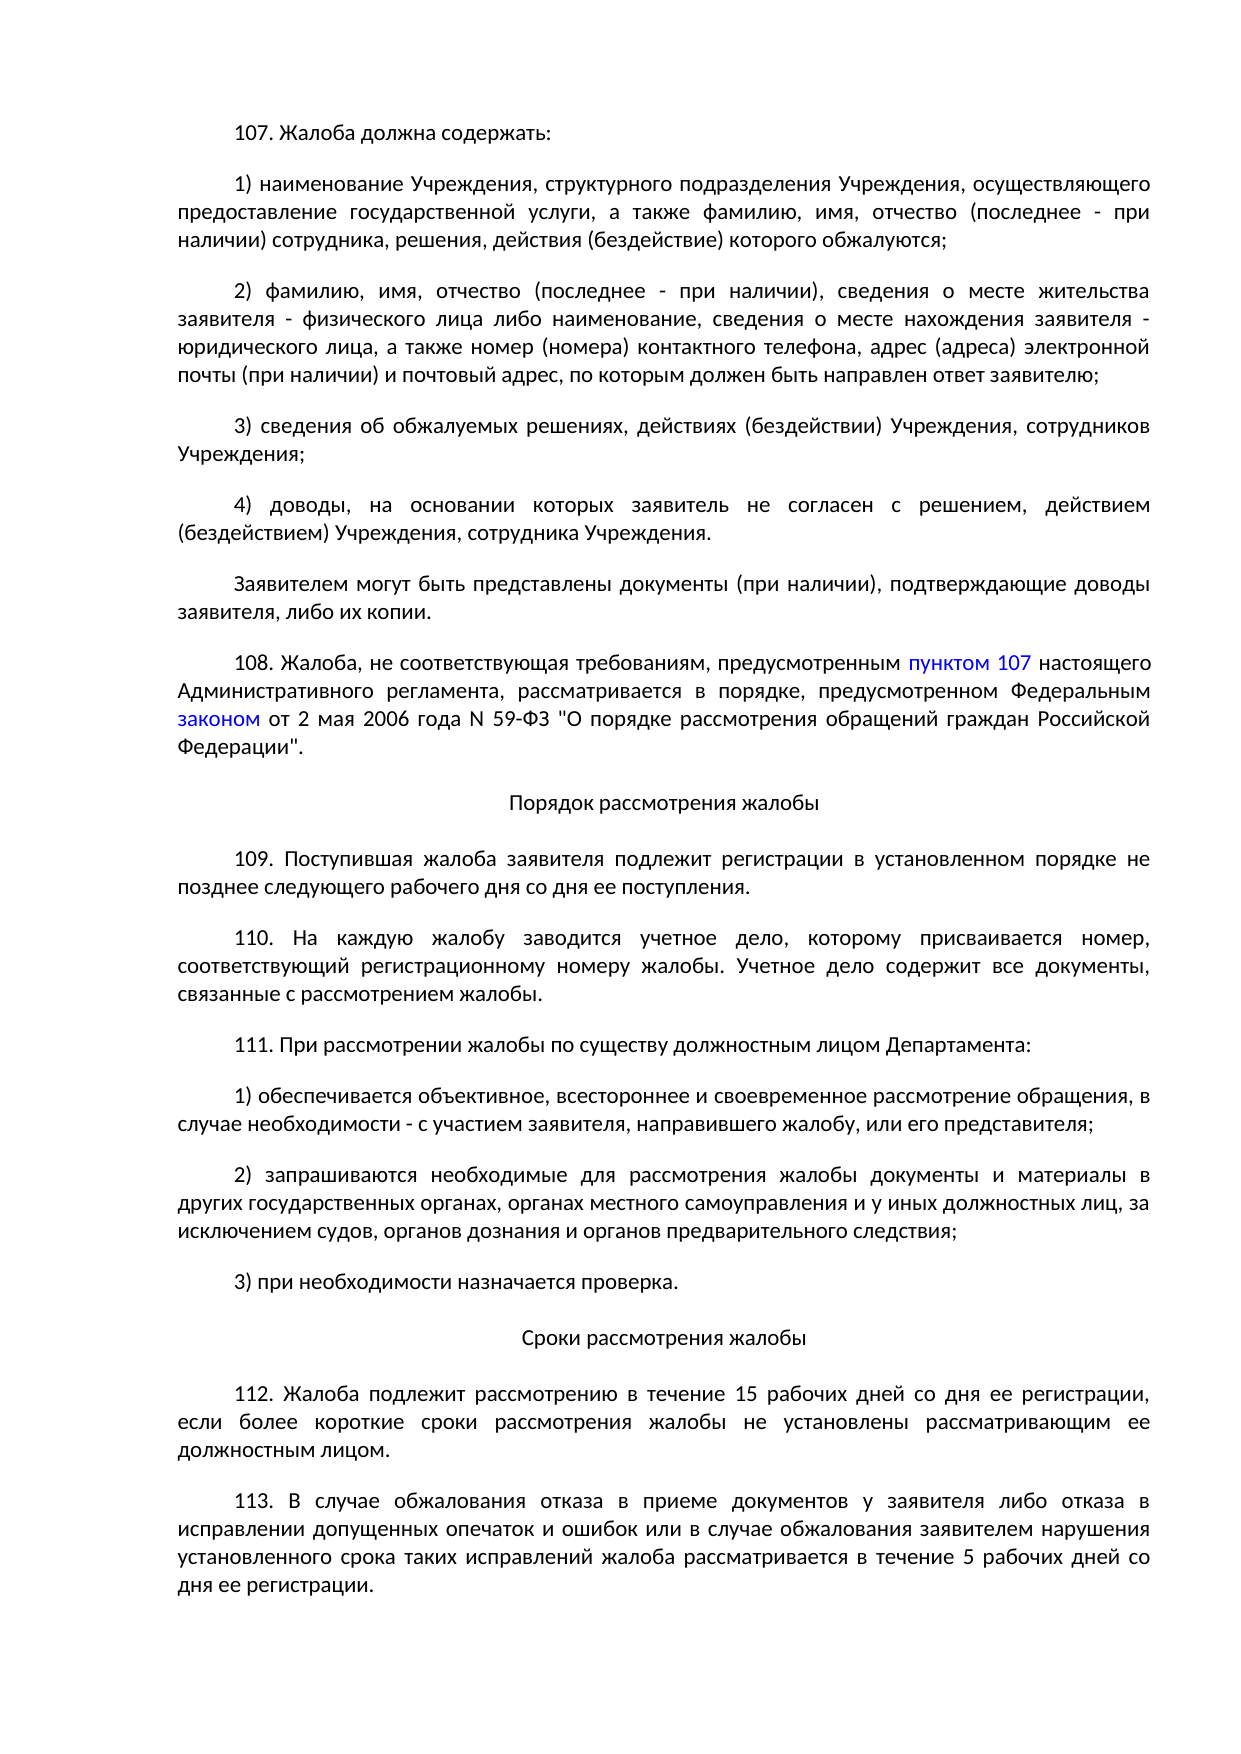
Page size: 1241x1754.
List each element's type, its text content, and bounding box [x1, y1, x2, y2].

text 107. Жалоба должна содержать: [177, 118, 1152, 146]
text Порядок рассмотрения жалобы [177, 788, 1152, 816]
text Сроки рассмотрения жалобы [177, 1323, 1152, 1351]
text Заявителем могут быть представлены документы (при наличии), подтверждающие доводы заявителя, либо их копии. [177, 569, 1152, 625]
text 108. Жалоба, не соответствующая требованиям, предусмотренным пунктом 107 настоящего Административного регламента, рассматривается в порядке, предусмотренном Федеральным законом от 2 мая 2006 года N 59-ФЗ "О порядке рассмотрения обращений граждан Российской Федерации". [177, 648, 1152, 760]
text 2) запрашиваются необходимые для рассмотрения жалобы документы и материалы в других государственных органах, органах местного самоуправления и у иных должностных лиц, за исключением судов, органов дознания и органов предварительного следствия; [177, 1160, 1152, 1244]
text 2) фамилию, имя, отчество (последнее - при наличии), сведения о месте жительства заявителя - физического лица либо наименование, сведения о месте нахождения заявителя - юридического лица, а также номер (номера) контактного телефона, адрес (адреса) электронной почты (при наличии) и почтовый адрес, по которым должен быть направлен ответ заявителю; [177, 276, 1152, 388]
text 1) наименование Учреждения, структурного подразделения Учреждения, осуществляющего предоставление государственной услуги, а также фамилию, имя, отчество (последнее - при наличии) сотрудника, решения, действия (бездействие) которого обжалуются; [177, 169, 1152, 253]
text 3) сведения об обжалуемых решениях, действиях (бездействии) Учреждения, сотрудников Учреждения; [177, 411, 1152, 467]
text 109. Поступившая жалоба заявителя подлежит регистрации в установленном порядке не позднее следующего рабочего дня со дня ее поступления. [177, 844, 1152, 900]
text 113. В случае обжалования отказа в приеме документов у заявителя либо отказа в исправлении допущенных опечаток и ошибок или в случае обжалования заявителем нарушения установленного срока таких исправлений жалоба рассматривается в течение 5 рабочих дней со дня ее регистрации. [177, 1486, 1152, 1598]
text 3) при необходимости назначается проверка. [177, 1267, 1152, 1295]
text 4) доводы, на основании которых заявитель не согласен с решением, действием (бездействием) Учреждения, сотрудника Учреждения. [177, 490, 1152, 546]
text 110. На каждую жалобу заводится учетное дело, которому присваивается номер, соответствующий регистрационному номеру жалобы. Учетное дело содержит все документы, связанные с рассмотрением жалобы. [177, 923, 1152, 1007]
text 1) обеспечивается объективное, всестороннее и своевременное рассмотрение обращения, в случае необходимости - с участием заявителя, направившего жалобу, или его представителя; [177, 1081, 1152, 1137]
text 112. Жалоба подлежит рассмотрению в течение 15 рабочих дней со дня ее регистрации, если более короткие сроки рассмотрения жалобы не установлены рассматривающим ее должностным лицом. [177, 1379, 1152, 1463]
text 111. При рассмотрении жалобы по существу должностным лицом Департамента: [177, 1030, 1152, 1058]
